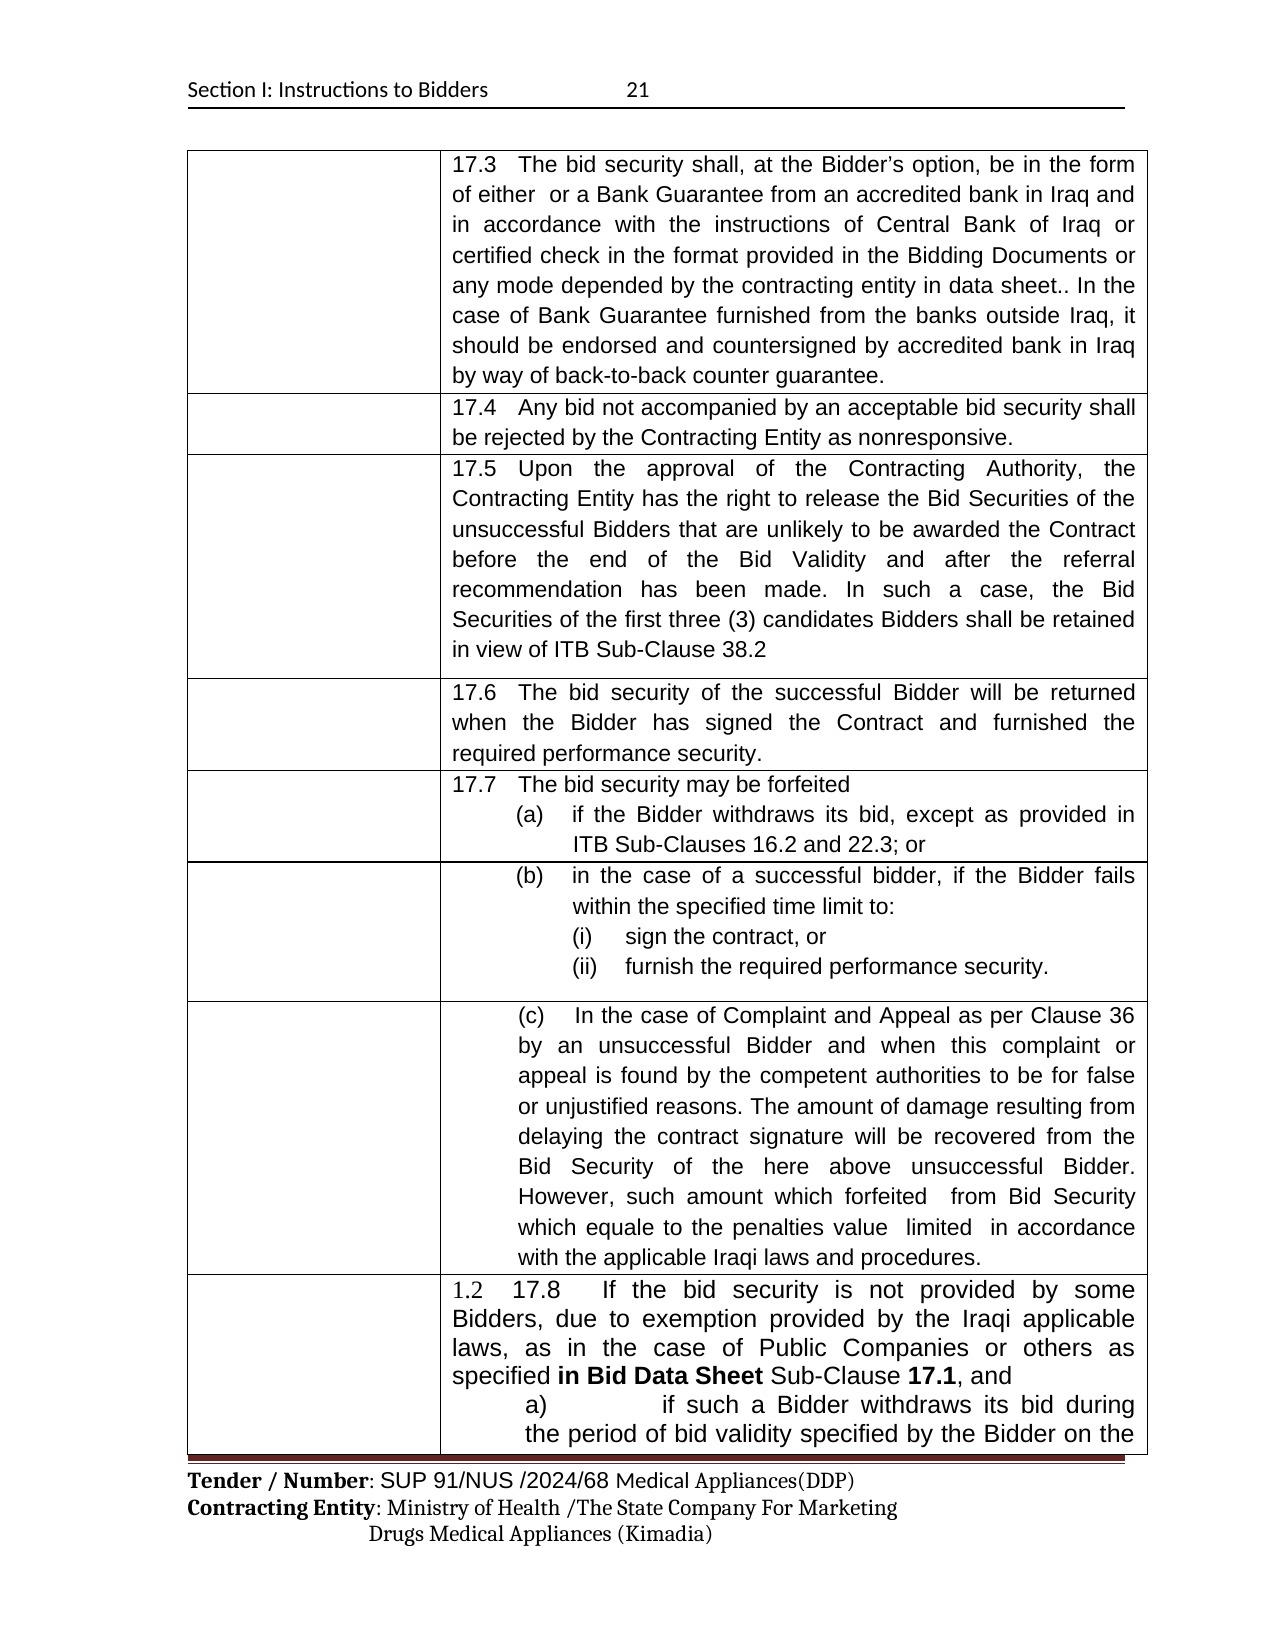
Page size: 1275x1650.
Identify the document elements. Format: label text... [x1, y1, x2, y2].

table_cell [188, 1002, 440, 1274]
table_cell 17.3 The bid security shall, at the Bidder’s option, be in the form of either or a Bank Guarantee from an accredited bank in Iraq and in accordance with the instructions of Central Bank of Iraq or certified check in the format provided in the Bidding Documents or any mode depended by the contracting entity in data sheet.. In the case of Bank Guarantee furnished from the banks outside Iraq, it should be endorsed and countersigned by accredited bank in Iraq by way of back-to-back counter guarantee. [441, 151, 1147, 393]
table_cell [188, 1275, 440, 1454]
table_cell [188, 455, 440, 678]
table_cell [441, 1275, 1147, 1454]
table_cell (c) In the case of Complaint and Appeal as per Clause 36 by an unsuccessful Bidder and when this complaint or appeal is found by the competent authorities to be for false or unjustified reasons. The amount of damage resulting from delaying the contract signature will be recovered from the Bid Security of the here above unsuccessful Bidder. However, such amount which forfeited from Bid Security which equale to the penalties value limited in accordance with the applicable Iraqi laws and procedures. [441, 1002, 1147, 1274]
table_cell (b) in the case of a successful bidder, if the Bidder fails within the specified time limit to: (i) sign the contract, or (ii) furnish the required performance security. [441, 863, 1147, 1001]
table_cell [188, 151, 440, 393]
table_cell 17.4 Any bid not accompanied by an acceptable bid security shall be rejected by the Contracting Entity as nonresponsive. [441, 394, 1147, 454]
table_cell 17.5 Upon the approval of the Contracting Authority, the Contracting Entity has the right to release the Bid Securities of the unsuccessful Bidders that are unlikely to be awarded the Contract before the end of the Bid Validity and after the referral recommendation has been made. In such a case, the Bid Securities of the first three (3) candidates Bidders shall be retained in view of ITB Sub-Clause 38.2 [441, 455, 1147, 678]
table_cell [188, 771, 440, 861]
table_cell 17.6 The bid security of the successful Bidder will be returned when the Bidder has signed the Contract and furnished the required performance security. [441, 679, 1147, 770]
table_cell 17.7 The bid security may be forfeited (a) if the Bidder withdraws its bid, except as provided in ITB Sub-Clauses 16.2 and 22.3; or [441, 771, 1147, 861]
table_cell [188, 394, 440, 454]
table_cell [188, 863, 440, 1001]
table_cell [188, 679, 440, 770]
